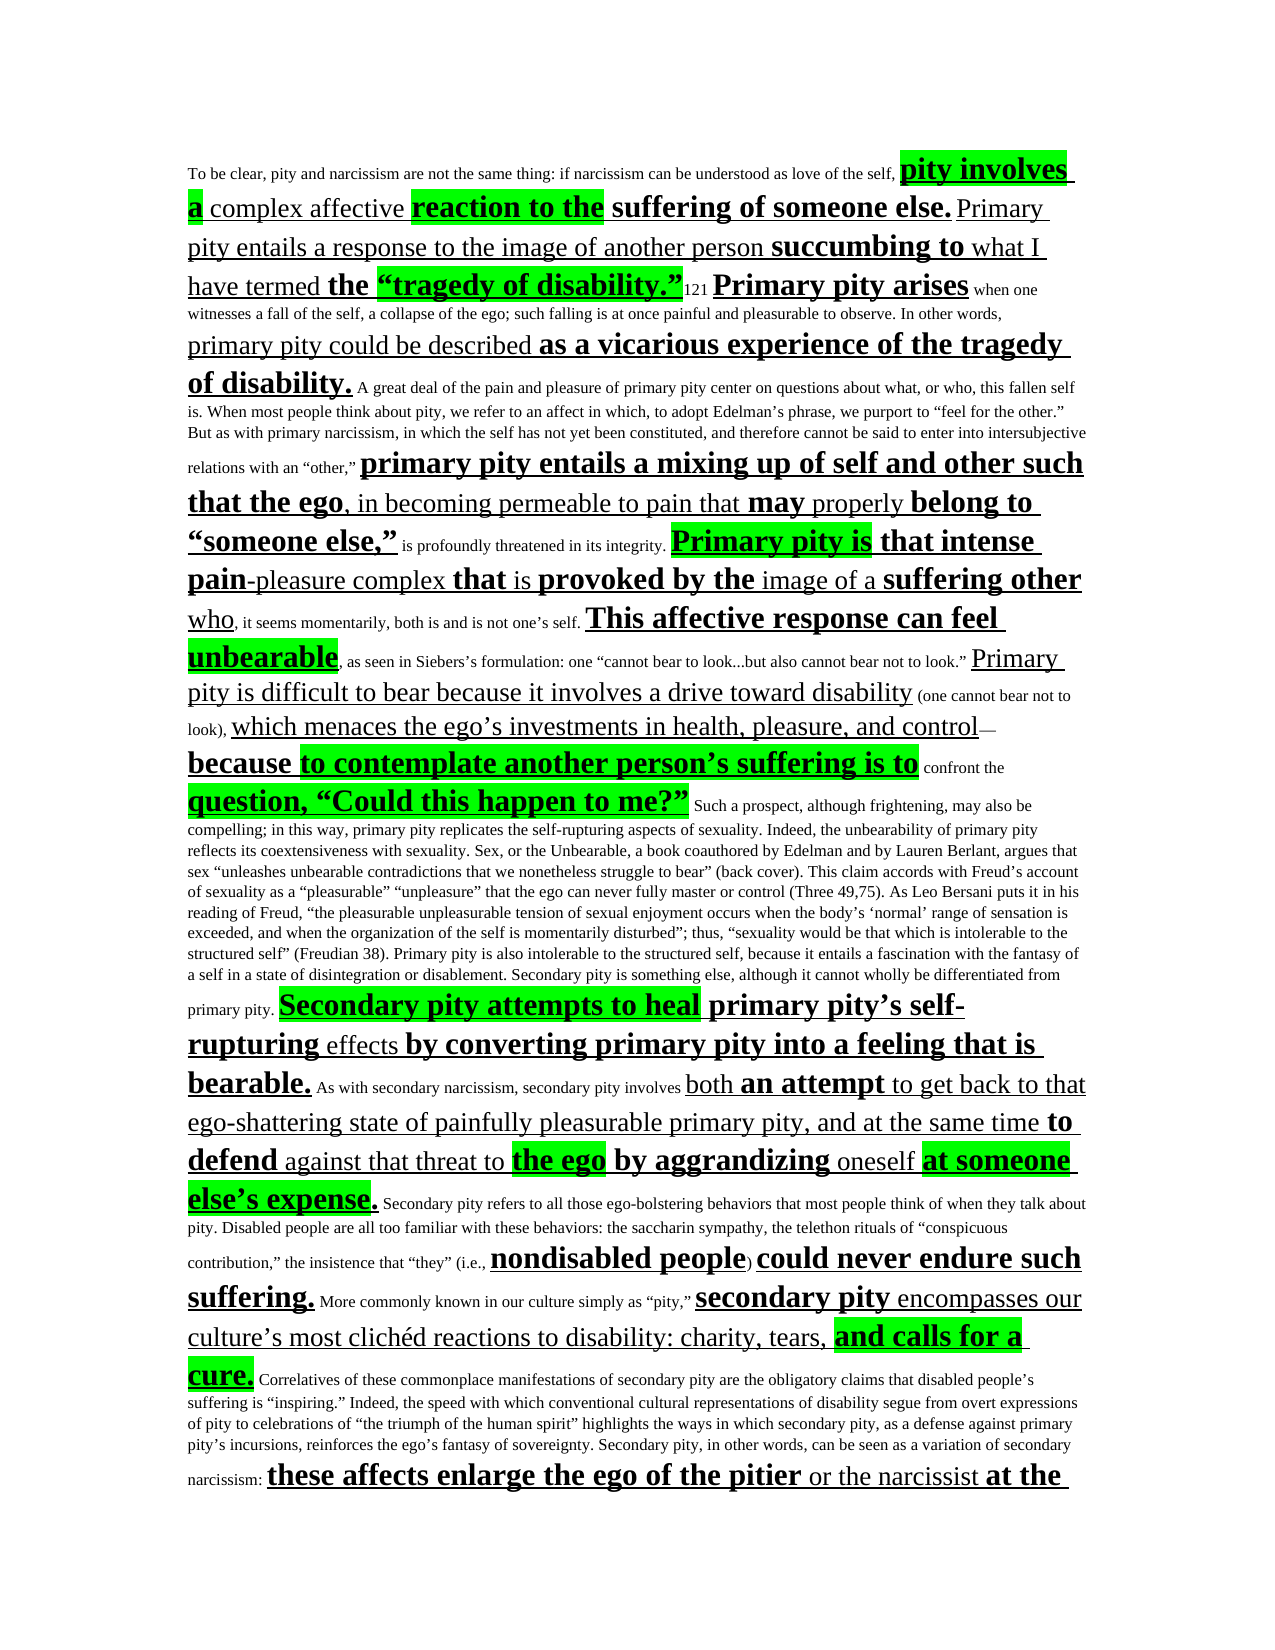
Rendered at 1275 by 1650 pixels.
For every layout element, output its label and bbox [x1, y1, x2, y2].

text [187, 150, 1087, 1492]
